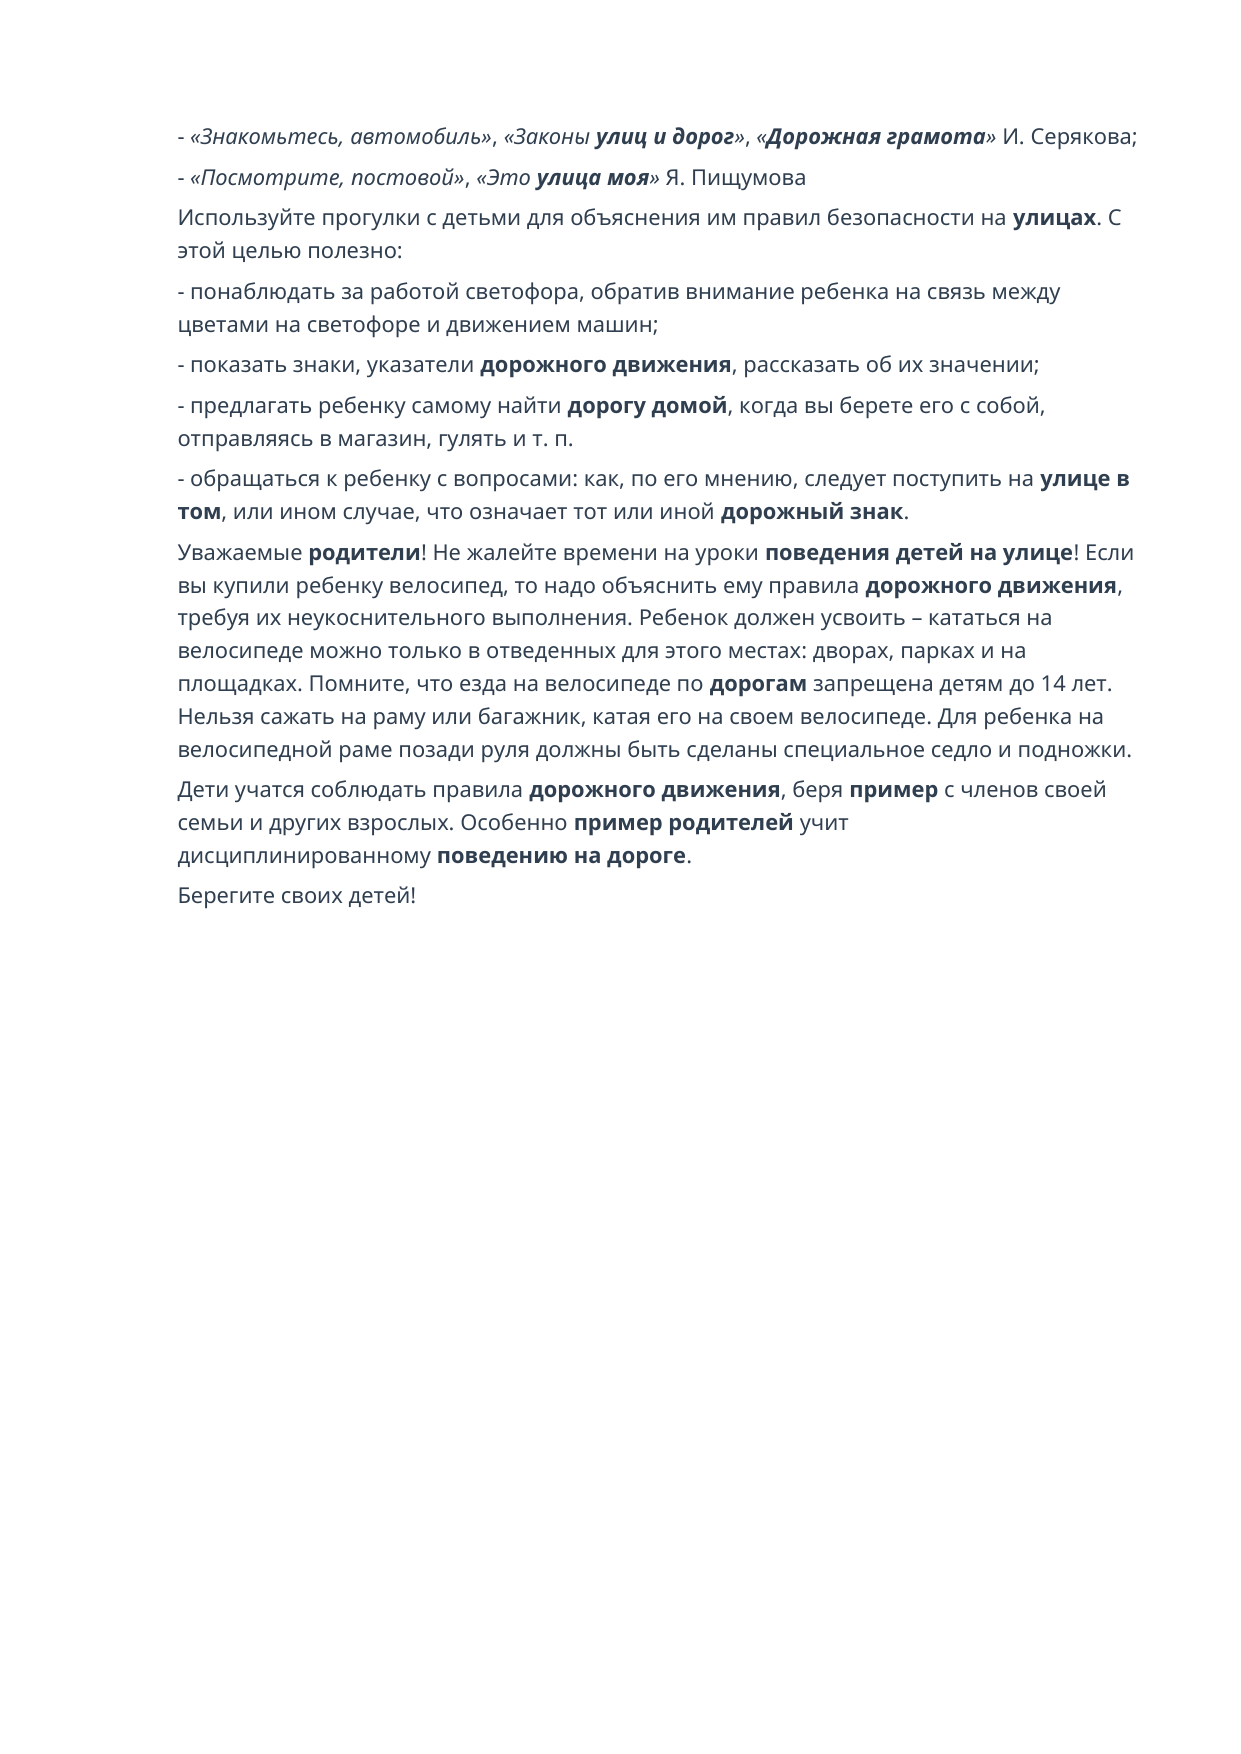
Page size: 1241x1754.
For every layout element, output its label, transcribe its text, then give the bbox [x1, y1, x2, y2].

text Уважаемые родители! Не жалейте времени на уроки поведения детей на улице! Если вы купили ребенку велосипед, то надо объяснить ему правила дорожного движения, требуя их неукоснительного выполнения. Ребенок должен усвоить – кататься на велосипеде можно только в отведенных для этого местах: дворах, парках и на площадках. Помните, что езда на велосипеде по дорогам запрещена детям до 14 лет. Нельзя сажать на раму или багажник, катая его на своем велосипеде. Для ребенка на велосипедной раме позади руля должны быть сделаны специальное седло и подножки. [177, 534, 1152, 763]
text - «Посмотрите, постовой», «Это улица моя» Я. Пищумова [177, 159, 1152, 192]
text Берегите своих детей! [177, 877, 1152, 910]
text - предлагать ребенку самому найти дорогу домой, когда вы берете его с собой, отправляясь в магазин, гулять и т. п. [177, 387, 1152, 452]
text - «Знакомьтесь, автомобиль», «Законы улиц и дорог», «Дорожная грамота» И. Серякова; [177, 118, 1152, 151]
text Используйте прогулки с детьми для объяснения им правил безопасности на улицах. С этой целью полезно: [177, 199, 1152, 265]
text - показать знаки, указатели дорожного движения, рассказать об их значении; [177, 346, 1152, 379]
text - понаблюдать за работой светофора, обратив внимание ребенка на связь между цветами на светофоре и движением машин; [177, 273, 1152, 338]
text Дети учатся соблюдать правила дорожного движения, беря пример с членов своей семьи и других взрослых. Особенно пример родителей учит дисциплинированному поведению на дороге. [177, 771, 1152, 870]
text - обращаться к ребенку с вопросами: как, по его мнению, следует поступить на улице в том, или ином случае, что означает тот или иной дорожный знак. [177, 460, 1152, 526]
